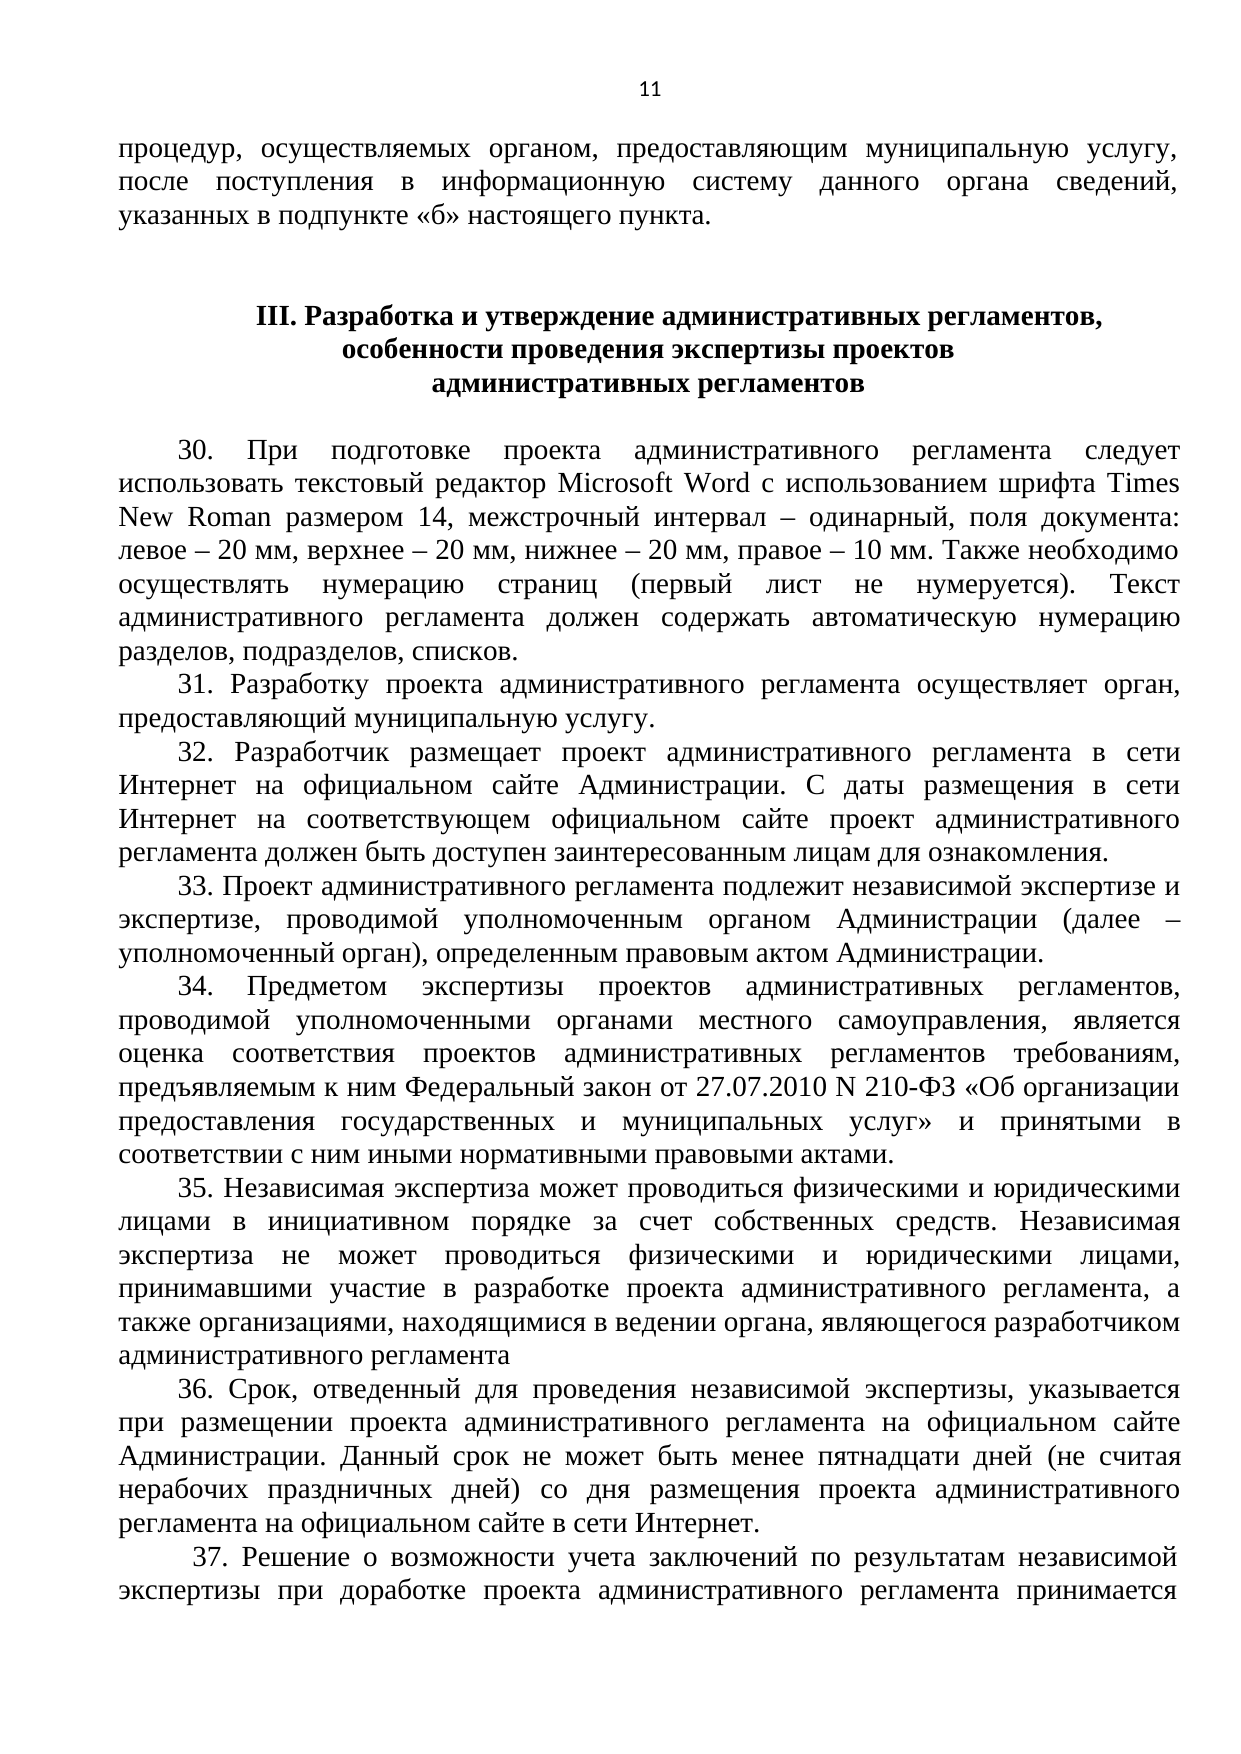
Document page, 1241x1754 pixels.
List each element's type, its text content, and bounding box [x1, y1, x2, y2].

text 34. Предметом экспертизы проектов административных регламентов, проводимой уполномоченными органами местного самоуправления, является оценка соответствия проектов административных регламентов требованиям, предъявляемым к ним Федеральный закон от 27.07.2010 N 210-ФЗ «Об организации предоставления государственных и муниципальных услуг» и принятыми в соответствии с ним иными нормативными правовыми актами. [118, 968, 1181, 1170]
text административных регламентов [118, 365, 1178, 398]
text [118, 1539, 1178, 1606]
text 36. Срок, отведенный для проведения независимой экспертизы, указывается при размещении проекта административного регламента на официальном сайте Администрации. Данный срок не может быть менее пятнадцати дней (не считая нерабочих праздничных дней) со дня размещения проекта административного регламента на официальном сайте в сети Интернет. [118, 1371, 1181, 1539]
text особенности проведения экспертизы проектов [118, 331, 1178, 365]
text 33. Проект административного регламента подлежит независимой экспертизе и экспертизе, проводимой уполномоченным органом Администрации (далее – уполномоченный орган), определенным правовым актом Администрации. [118, 868, 1181, 968]
text 30. При подготовке проекта административного регламента следует использовать текстовый редактор Microsoft Word с использованием шрифта Times New Roman размером 14, межстрочный интервал – одинарный, поля документа: левое – , верхнее – , нижнее – , правое – . Также необходимо осуществлять нумерацию страниц (первый лист не нумеруется). Текст административного регламента должен содержать автоматическую нумерацию разделов, подразделов, списков. [118, 432, 1181, 667]
text 31. Разработку проекта административного регламента осуществляет орган, предоставляющий муниципальную услугу. [118, 667, 1181, 734]
text III. Разработка и утверждение административных регламентов, [118, 298, 1181, 331]
text 35. Независимая экспертиза может проводиться физическими и юридическими лицами в инициативном порядке за счет собственных средств. Независимая экспертиза не может проводиться физическими и юридическими лицами, принимавшими участие в разработке проекта административного регламента, а также организациями, находящимися в ведении органа, являющегося разработчиком административного регламента [118, 1170, 1181, 1371]
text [118, 130, 1178, 231]
text 32. Разработчик размещает проект административного регламента в сети Интернет на официальном сайте Администрации. С даты размещения в сети Интернет на соответствующем официальном сайте проект административного регламента должен быть доступен заинтересованным лицам для ознакомления. [118, 734, 1181, 868]
